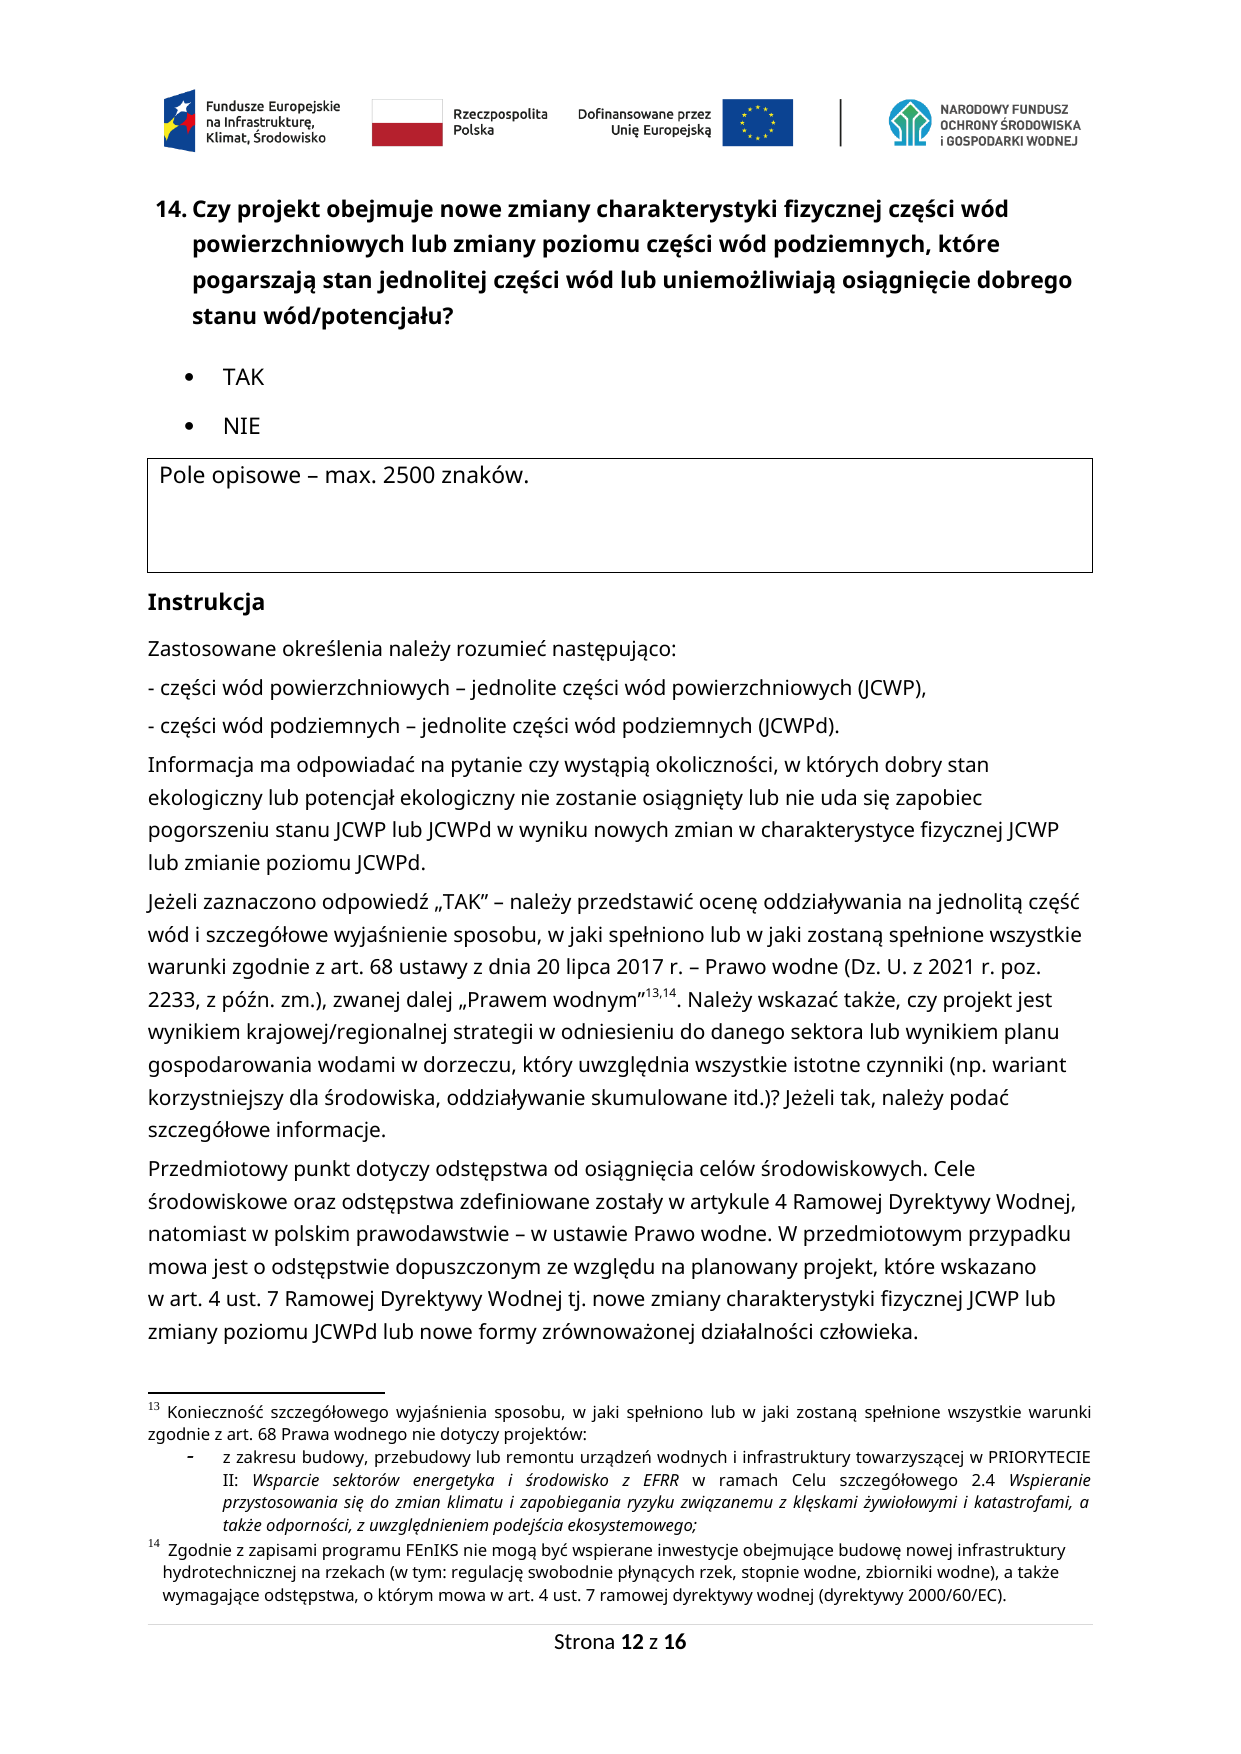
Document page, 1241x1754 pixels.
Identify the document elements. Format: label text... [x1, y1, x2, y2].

text - części wód podziemnych – jednolite części wód podziemnych (JCWPd). [148, 712, 1093, 740]
table_header Pole opisowe – max. 2500 znaków. [148, 459, 1092, 572]
picture [147, 73, 1093, 168]
list Czy projekt obejmuje nowe zmiany charakterystyki fizycznej części wód powierzchniowych lub zmiany poziomu części wód podziemnych, które pogarszają stan jednolitej części wód lub uniemożliwiają osiągnięcie dobrego stanu wód/potencjału? [155, 192, 1093, 332]
text Informacja ma odpowiadać na pytanie czy wystąpią okoliczności, w których dobry stan ekologiczny lub potencjał ekologiczny nie zostanie osiągnięty lub nie uda się zapobiec pogorszeniu stanu JCWP lub JCWPd w wyniku nowych zmian w charakterystyce fizycznej JCWP lub zmianie poziomu JCWPd. [148, 750, 1093, 877]
text Przedmiotowy punkt dotyczy odstępstwa od osiągnięcia celów środowiskowych. Cele środowiskowe oraz odstępstwa zdefiniowane zostały w artykule 4 Ramowej Dyrektywy Wodnej, natomiast w polskim prawodawstwie – w ustawie Prawo wodne. W przedmiotowym przypadku mowa jest o odstępstwie dopuszczonym ze względu na planowany projekt, które wskazano w art. 4 ust. 7 Ramowej Dyrektywy Wodnej tj. nowe zmiany charakterystyki fizycznej JCWP lub zmiany poziomu JCWPd lub nowe formy zrównoważonej działalności człowieka. [148, 1154, 1093, 1346]
text Instrukcja [148, 585, 1093, 617]
text Jeżeli zaznaczono odpowiedź „TAK” – należy przedstawić ocenę oddziaływania na jednolitą część wód i szczegółowe wyjaśnienie sposobu, w jaki spełniono lub w jaki zostaną spełnione wszystkie warunki zgodnie z art. 68 ustawy z dnia 20 lipca 2017 r. – Prawo wodne (Dz. U. z 2021 r. poz. 2233, z późn. zm.), zwanej dalej „Prawem wodnym”,. Należy wskazać także, czy projekt jest wynikiem krajowej/regionalnej strategii w odniesieniu do danego sektora lub wynikiem planu gospodarowania wodami w dorzeczu, który uwzględnia wszystkie istotne czynniki (np. wariant korzystniejszy dla środowiska, oddziaływanie skumulowane itd.)? Jeżeli tak, należy podać szczegółowe informacje. [148, 887, 1093, 1144]
list NIE [185, 410, 1093, 441]
text - części wód powierzchniowych – jednolite części wód powierzchniowych (JCWP), [148, 673, 1093, 701]
list TAK [185, 361, 1093, 392]
text Zastosowane określenia należy rozumieć następująco: [148, 634, 1093, 662]
